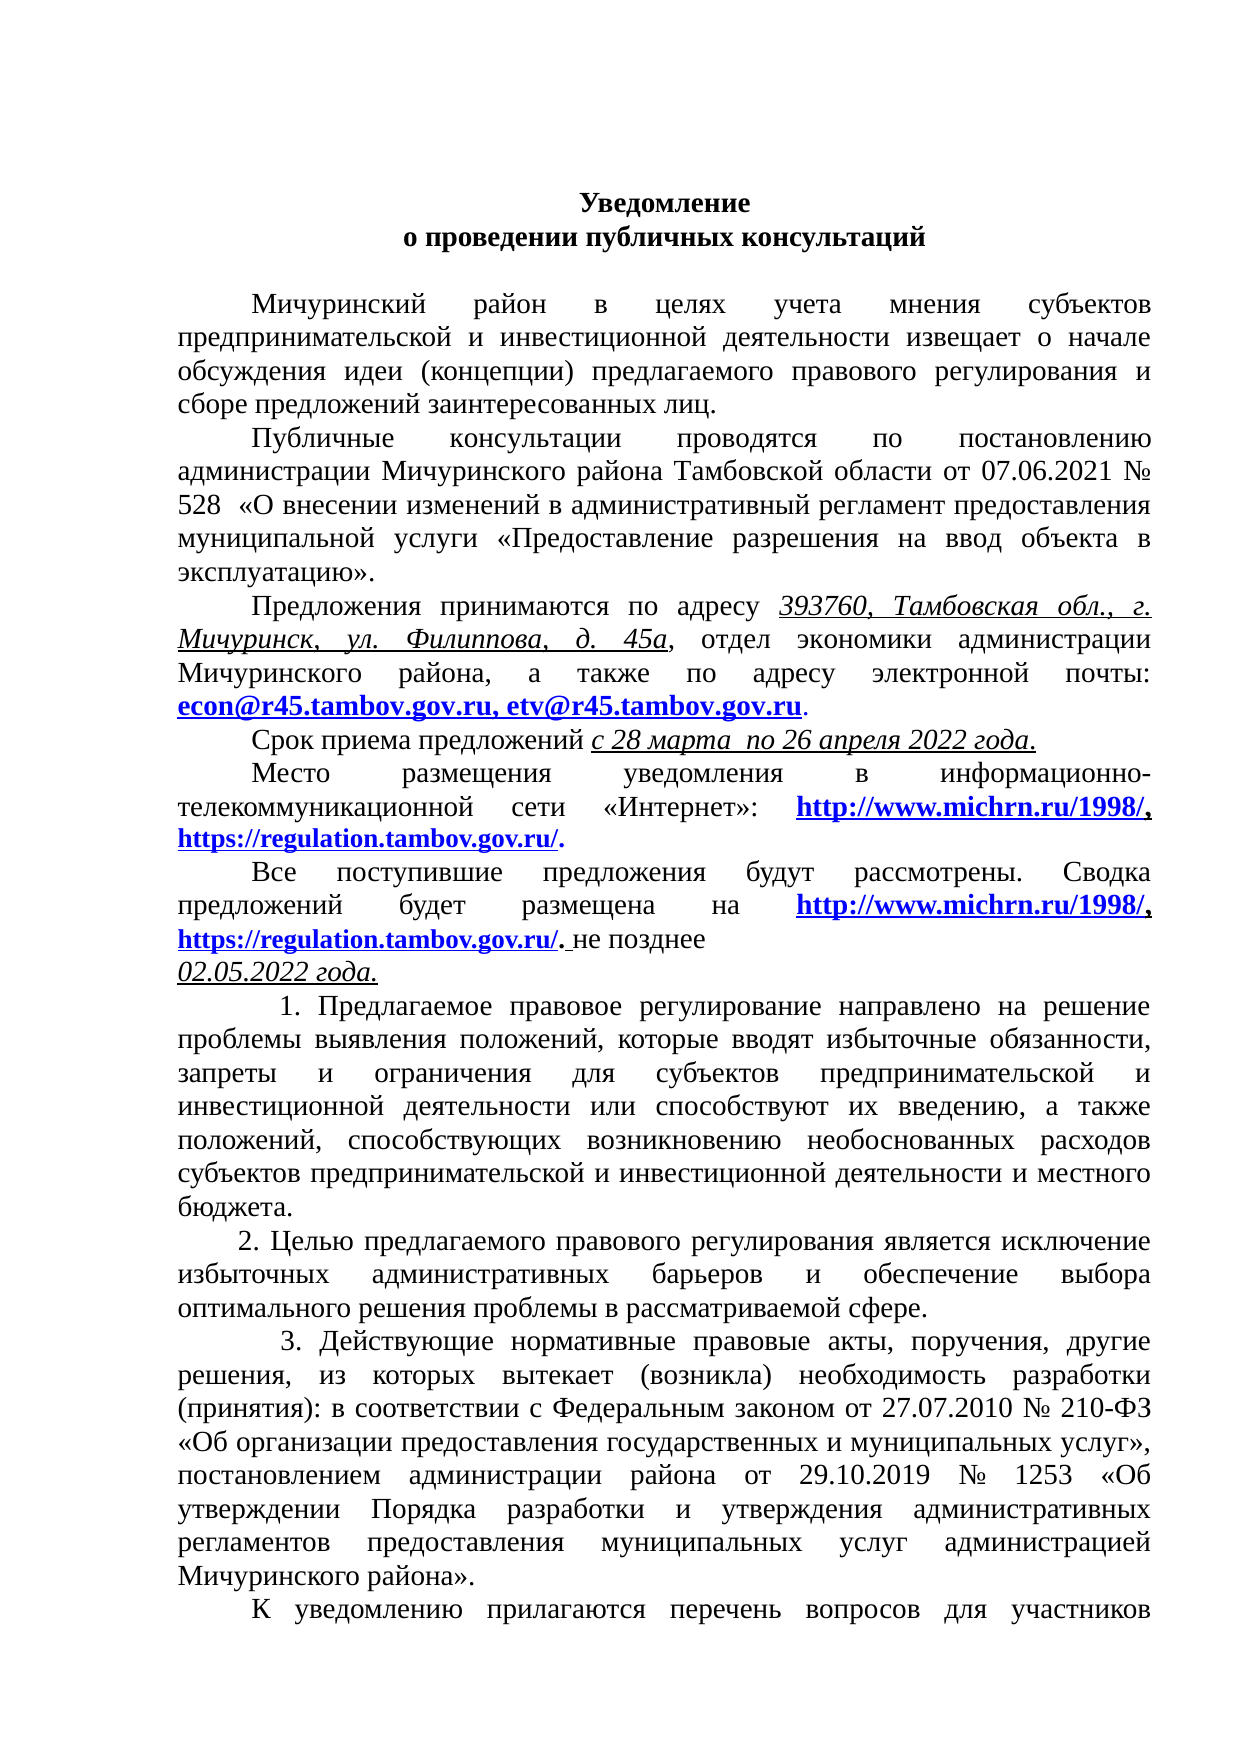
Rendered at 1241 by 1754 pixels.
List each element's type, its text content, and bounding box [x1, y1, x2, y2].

text Мичуринский район в целях учета мнения субъектов предпринимательской и инвестиционной деятельности извещает о начале обсуждения идеи (концепции) предлагаемого правового регулирования и сборе предложений заинтересованных лиц. [177, 286, 1152, 420]
text о проведении публичных консультаций [177, 219, 1152, 252]
text Публичные консультации проводятся по постановлению администрации Мичуринского района Тамбовской области от 07.06.2021 № 528 «О внесении изменений в административный регламент предоставления муниципальной услуги «Предоставление разрешения на ввод объекта в эксплуатацию». [177, 420, 1152, 588]
text Предложения принимаются по адресу 393760, Тамбовская обл., г. Мичуринск, ул. Филиппова, д. 45а, отдел экономики администрации Мичуринского района, а также по адресу электронной почты: econ@r45.tambov.gov.ru, etv@r45.tambov.gov.ru. [177, 588, 1152, 722]
text Уведомление [177, 185, 1152, 219]
text Срок приема предложений с 28 марта по 26 апреля 2022 года. [177, 722, 1152, 755]
text 02.05.2022 года. [177, 954, 1152, 988]
text 3. Действующие нормативные правовые акты, поручения, другие решения, из которых вытекает (возникла) необходимость разработки (принятия): в соответствии с Федеральным законом от 27.07.2010 № 210-ФЗ «Об организации предоставления государственных и муниципальных услуг», постановлением администрации района от 29.10.2019 № 1253 «Об утверждении Порядка разработки и утверждения административных регламентов предоставления муниципальных услуг администрацией Мичуринского района». [177, 1323, 1152, 1592]
text Место размещения уведомления в информационно-телекоммуникационной сети «Интернет»: http://www.michrn.ru/1998/, https://regulation.tambov.gov.ru/. [177, 755, 1152, 854]
text 2. Целью предлагаемого правового регулирования является исключение избыточных административных барьеров и обеспечение выбора оптимального решения проблемы в рассматриваемой сфере. [177, 1223, 1152, 1323]
text Все поступившие предложения будут рассмотрены. Сводка предложений будет размещена на http://www.michrn.ru/1998/, https://regulation.tambov.gov.ru/. не позднее [177, 854, 1152, 954]
text 1. Предлагаемое правовое регулирование направлено на решение проблемы выявления положений, которые вводят избыточные обязанности, запреты и ограничения для субъектов предпринимательской и инвестиционной деятельности или способствуют их введению, а также положений, способствующих возникновению необоснованных расходов субъектов предпринимательской и инвестиционной деятельности и местного бюджета. [177, 988, 1152, 1223]
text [177, 1592, 1152, 1625]
